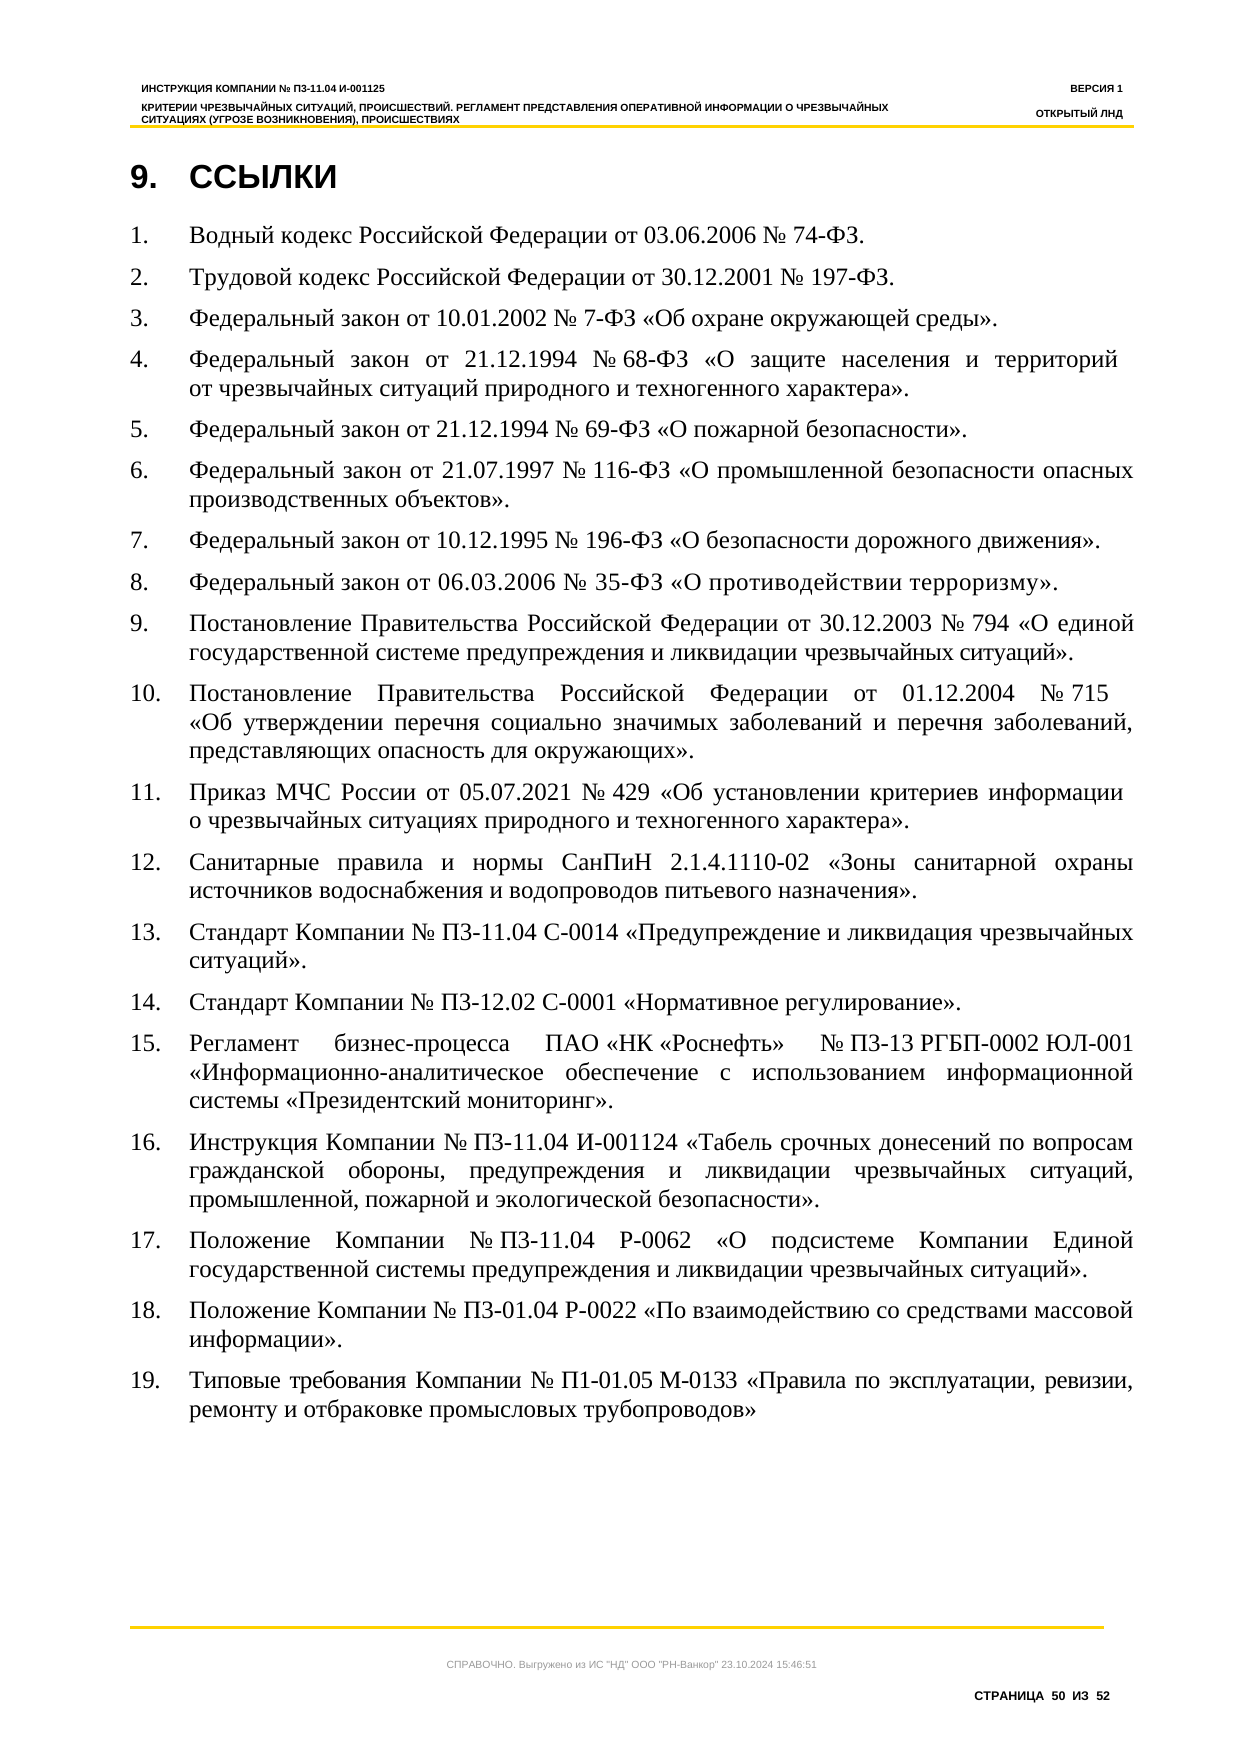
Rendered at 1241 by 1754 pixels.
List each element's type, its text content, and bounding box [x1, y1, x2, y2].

list Санитарные правила и нормы СанПиН 2.1.4.1110-02 «Зоны санитарной охраны источников водоснабжения и водопроводов питьевого назначения». [130, 847, 1134, 904]
list Водный кодекс Российской Федерации от 03.06.2006 № 74-ФЗ. [130, 221, 1134, 249]
list Федеральный закон от 21.07.1997 № 116-ФЗ «О промышленной безопасности опасных производственных объектов». [130, 456, 1134, 513]
list Положение Компании № П3-11.04 Р-0062 «О подсистеме Компании Единой государственной системы предупреждения и ликвидации чрезвычайных ситуаций». [130, 1226, 1134, 1283]
list Постановление Правительства Российской Федерации от 30.12.2003 № 794 «О единой государственной системе предупреждения и ликвидации чрезвычайных ситуаций». [130, 608, 1134, 666]
list Стандарт Компании № П3-12.02 С-0001 «Нормативное регулирование». [130, 987, 1134, 1016]
list Постановление Правительства Российской Федерации от 01.12.2004 № 715 «Об утверждении перечня социально значимых заболеваний и перечня заболеваний, представляющих опасность для окружающих». [130, 678, 1134, 764]
list Трудовой кодекс Российской Федерации от 30.12.2001 № 197-ФЗ. [130, 262, 1134, 291]
list Федеральный закон от 10.12.1995 № 196-ФЗ «О безопасности дорожного движения». [130, 526, 1134, 554]
list Федеральный закон от 21.12.1994 № 68-ФЗ «О защите населения и территорий от чрезвычайных ситуаций природного и техногенного характера». [130, 344, 1134, 402]
list Приказ МЧС России от 05.07.2021 № 429 «Об установлении критериев информации о чрезвычайных ситуациях природного и техногенного характера». [130, 777, 1134, 834]
list Типовые требования Компании № П1-01.05 М-0133 «Правила по эксплуатации, ревизии, ремонту и отбраковке промысловых трубопроводов» [130, 1366, 1134, 1423]
list Положение Компании № П3-01.04 Р-0022 «По взаимодействию со средствами массовой информации». [130, 1296, 1134, 1353]
list Федеральный закон от 10.01.2002 № 7-ФЗ «Об охране окружающей среды». [130, 303, 1134, 332]
list ССЫЛКИ [130, 157, 1134, 196]
list Регламент бизнес-процесса ПАО «НК «Роснефть» № П3-13 РГБП-0002 ЮЛ-001 «Информационно-аналитическое обеспечение с использованием информационной системы «Президентский мониторинг». [130, 1028, 1134, 1114]
list Федеральный закон от 06.03.2006 № 35-ФЗ «О противодействии терроризму». [130, 567, 1134, 596]
list Федеральный закон от 21.12.1994 № 69-ФЗ «О пожарной безопасности». [130, 414, 1134, 443]
list Инструкция Компании № П3-11.04 И-001124 «Табель срочных донесений по вопросам гражданской обороны, предупреждения и ликвидации чрезвычайных ситуаций, промышленной, пожарной и экологической безопасности». [130, 1127, 1134, 1213]
list Стандарт Компании № П3-11.04 С-0014 «Предупреждение и ликвидация чрезвычайных ситуаций». [130, 917, 1134, 974]
